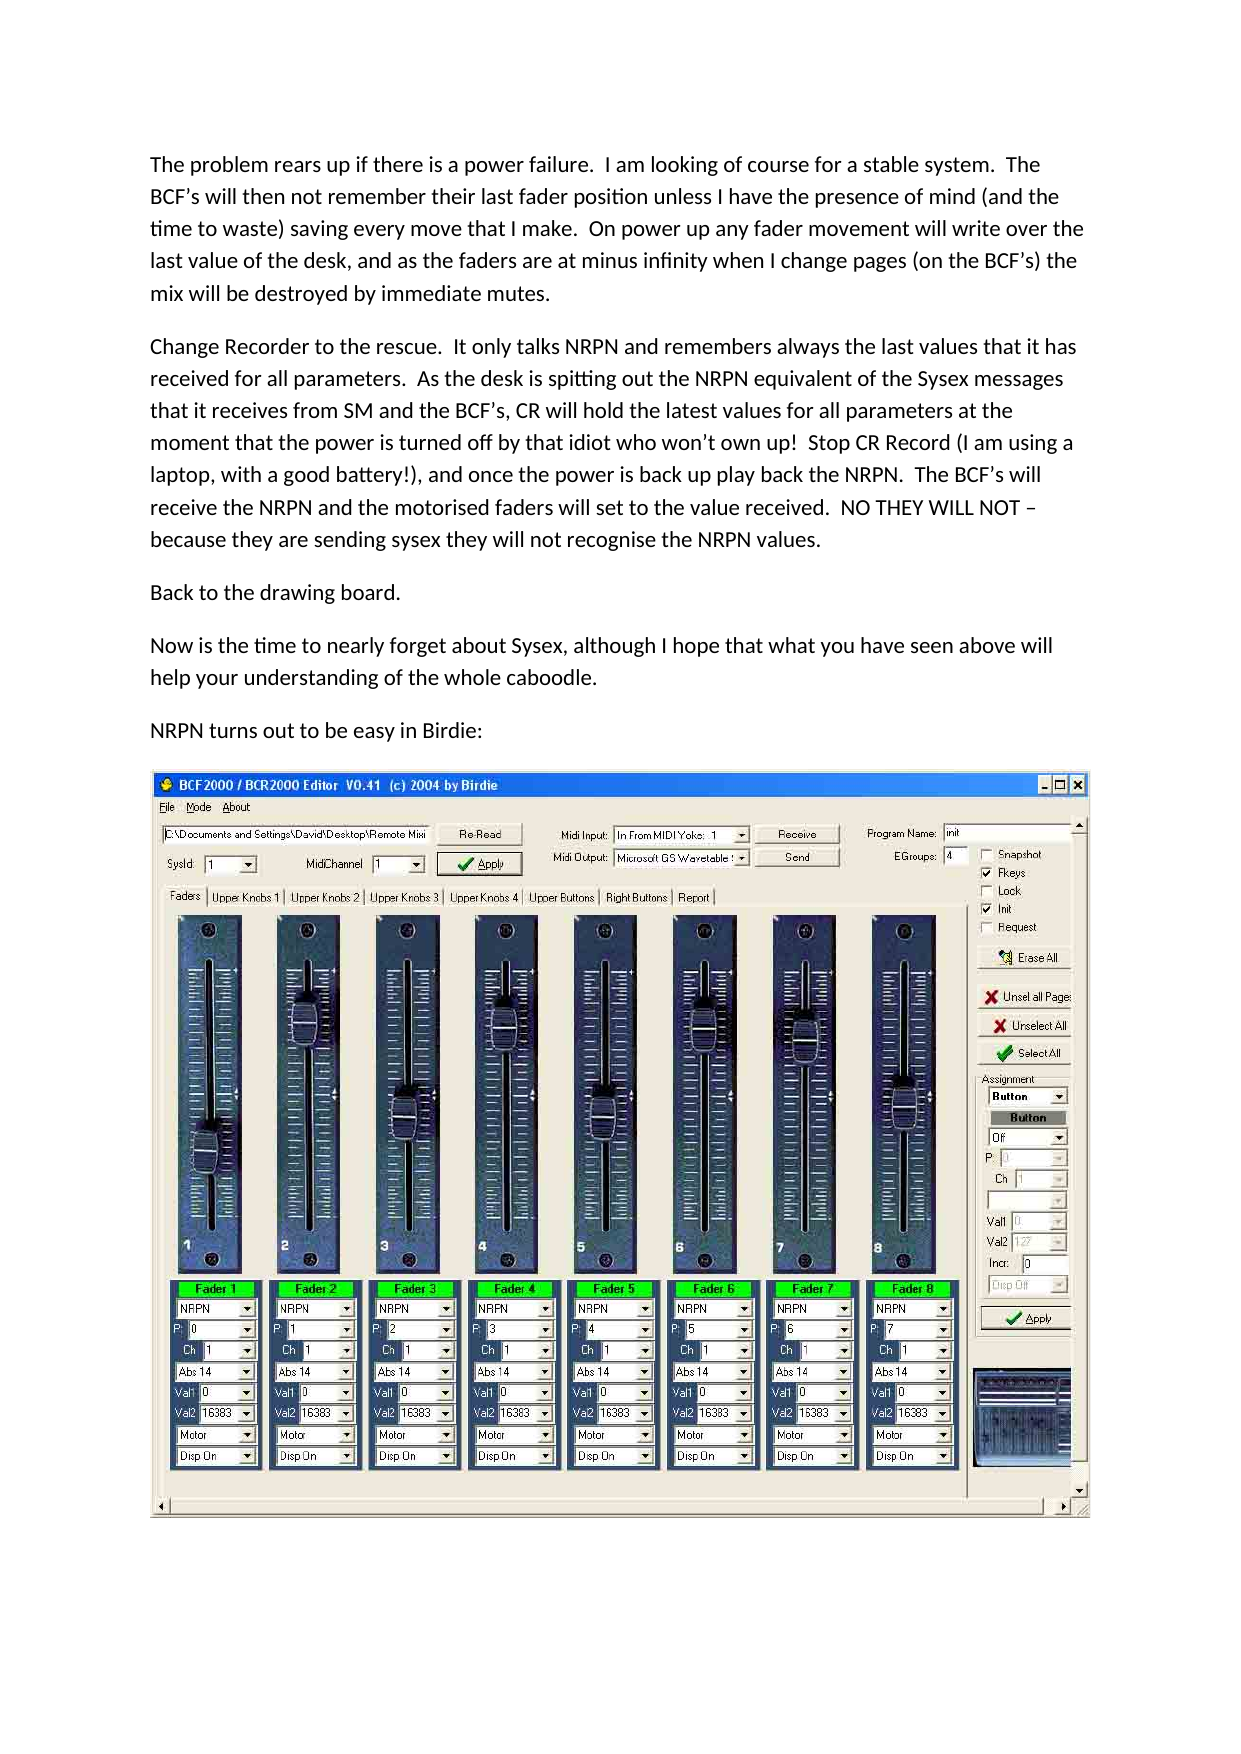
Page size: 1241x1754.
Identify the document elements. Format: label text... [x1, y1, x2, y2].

text Now is the time to nearly forget about Sysex, although I hope that what you have seen above will help your understanding of the whole caboodle. [150, 631, 1090, 691]
text Back to the drawing board. [150, 578, 1090, 606]
text NRPN turns out to be easy in Birdie: [150, 716, 1090, 744]
picture [150, 769, 1091, 1518]
text The problem rears up if there is a power failure. I am looking of course for a stable system. The BCF’s will then not remember their last fader position unless I have the presence of mind (and the time to waste) saving every move that I make. On power up any fader movement will write over the last value of the desk, and as the faders are at minus infinity when I change pages (on the BCF’s) the mix will be destroyed by immediate mutes. [150, 150, 1090, 307]
text Change Recorder to the rescue. It only talks NRPN and remembers always the last values that it has received for all parameters. As the desk is spitting out the NRPN equivalent of the Sysex messages that it receives from SM and the BCF’s, CR will hold the latest values for all parameters at the moment that the power is turned off by that idiot who won’t own up! Stop CR Record (I am using a laptop, with a good battery!), and once the power is back up play back the NRPN. The BCF’s will receive the NRPN and the motorised faders will set to the value received. NO THEY WILL NOT – because they are sending sysex they will not recognise the NRPN values. [150, 332, 1090, 553]
